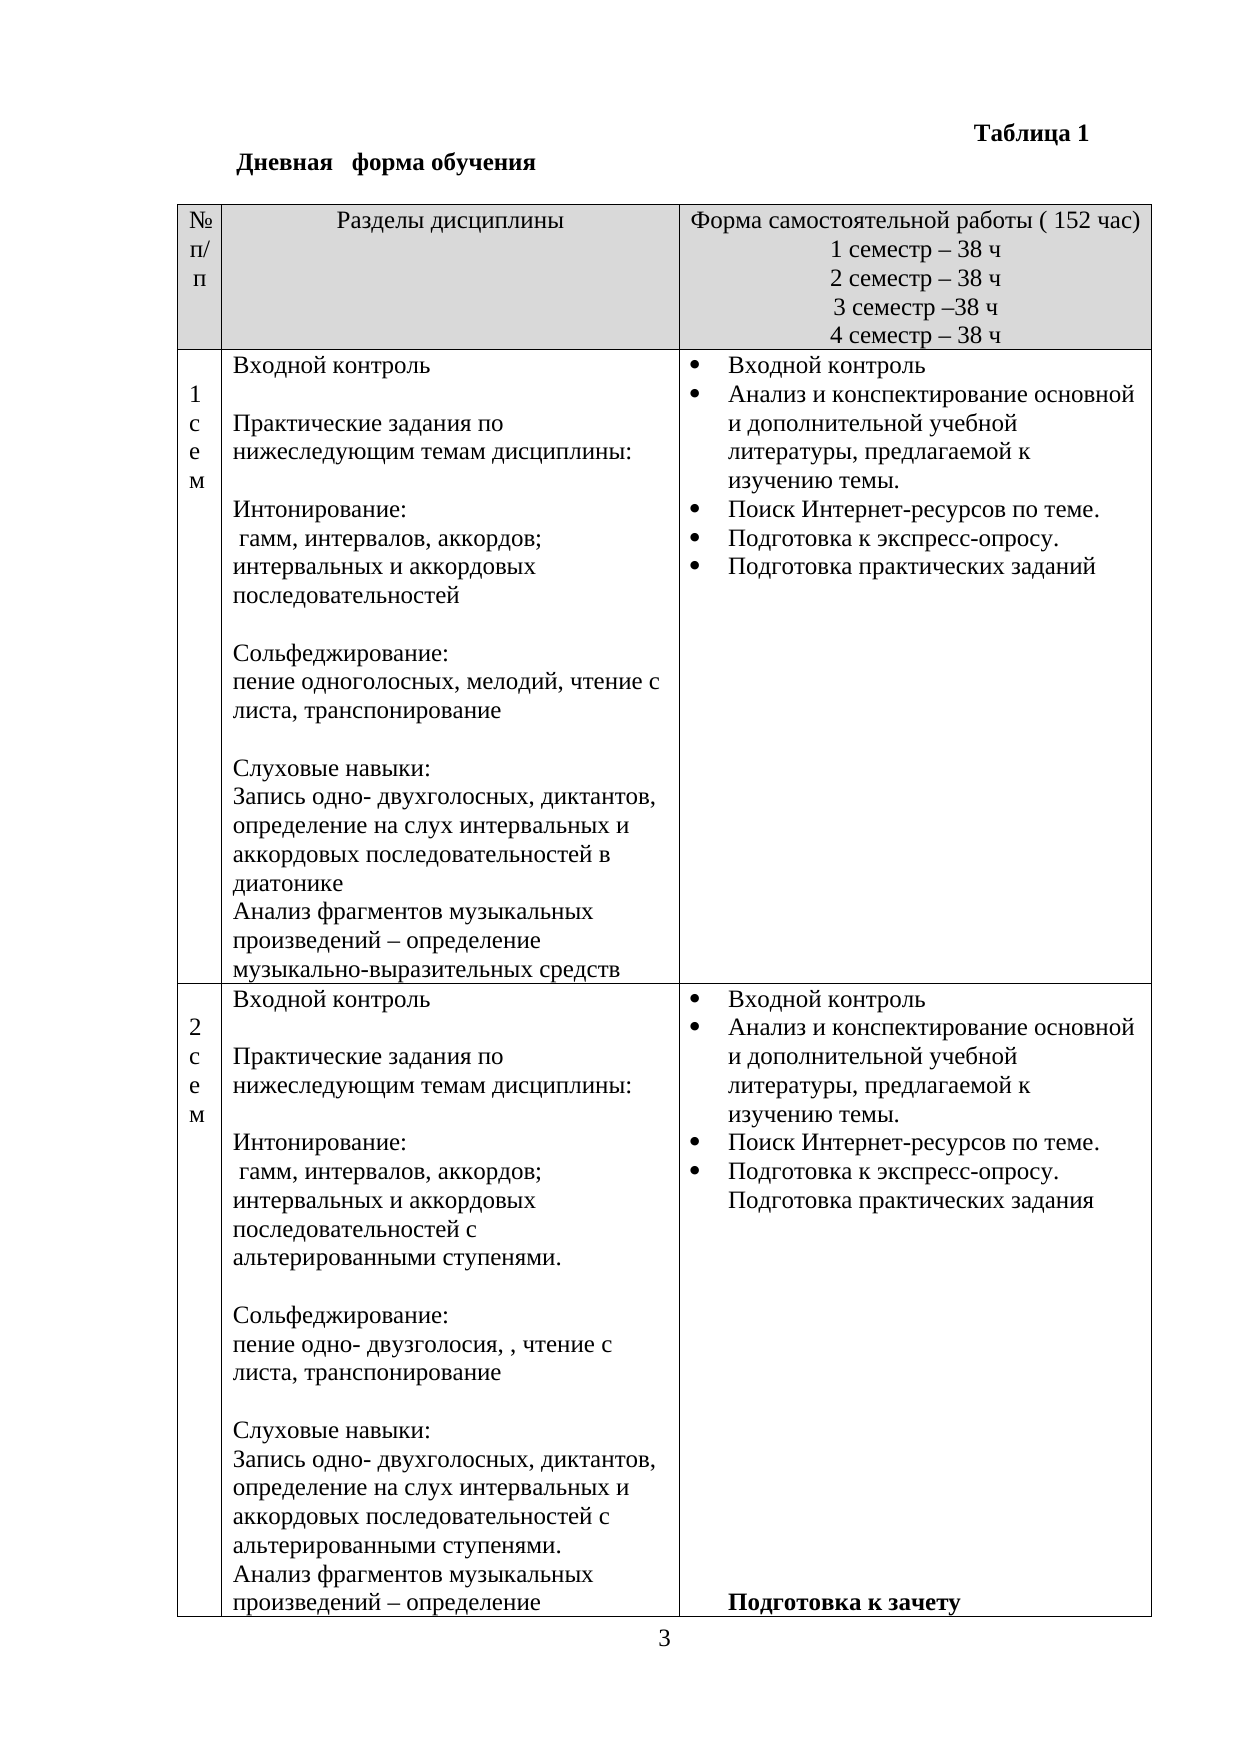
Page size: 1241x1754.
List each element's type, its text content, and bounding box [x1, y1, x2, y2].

table_cell Входной контроль Практические задания по нижеследующим темам дисциплины: Интонирование: гамм, интервалов, аккордов; интервальных и аккордовых последовательностей Сольфеджирование: пение одноголосных, мелодий, чтение с листа, транспонирование Слуховые навыки: Запись одно- двухголосных, диктантов, определение на слух интервальных и аккордовых последовательностей в диатонике Анализ фрагментов музыкальных произведений – определение музыкально-выразительных средств [222, 350, 679, 983]
table_header Разделы дисциплины [222, 205, 679, 349]
table_cell 2 сем [178, 984, 221, 1616]
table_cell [222, 984, 679, 1616]
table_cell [680, 984, 1151, 1616]
text Таблица 1 [177, 118, 1152, 147]
table_cell Входной контроль Анализ и конспектирование основной и дополнительной учебной литературы, предлагаемой к изучению темы. Поиск Интернет-ресурсов по теме. Подготовка к экспресс-опросу. Подготовка практических заданий [680, 350, 1151, 983]
table_header № п/п [178, 205, 221, 349]
table_cell 1 се м [178, 350, 221, 983]
text Дневная форма обучения [177, 147, 1152, 176]
table_header Форма самостоятельной работы ( 152 час) 1 семестр – 38 ч 2 семестр – 38 ч 3 семестр –38 ч 4 семестр – 38 ч [680, 205, 1151, 349]
